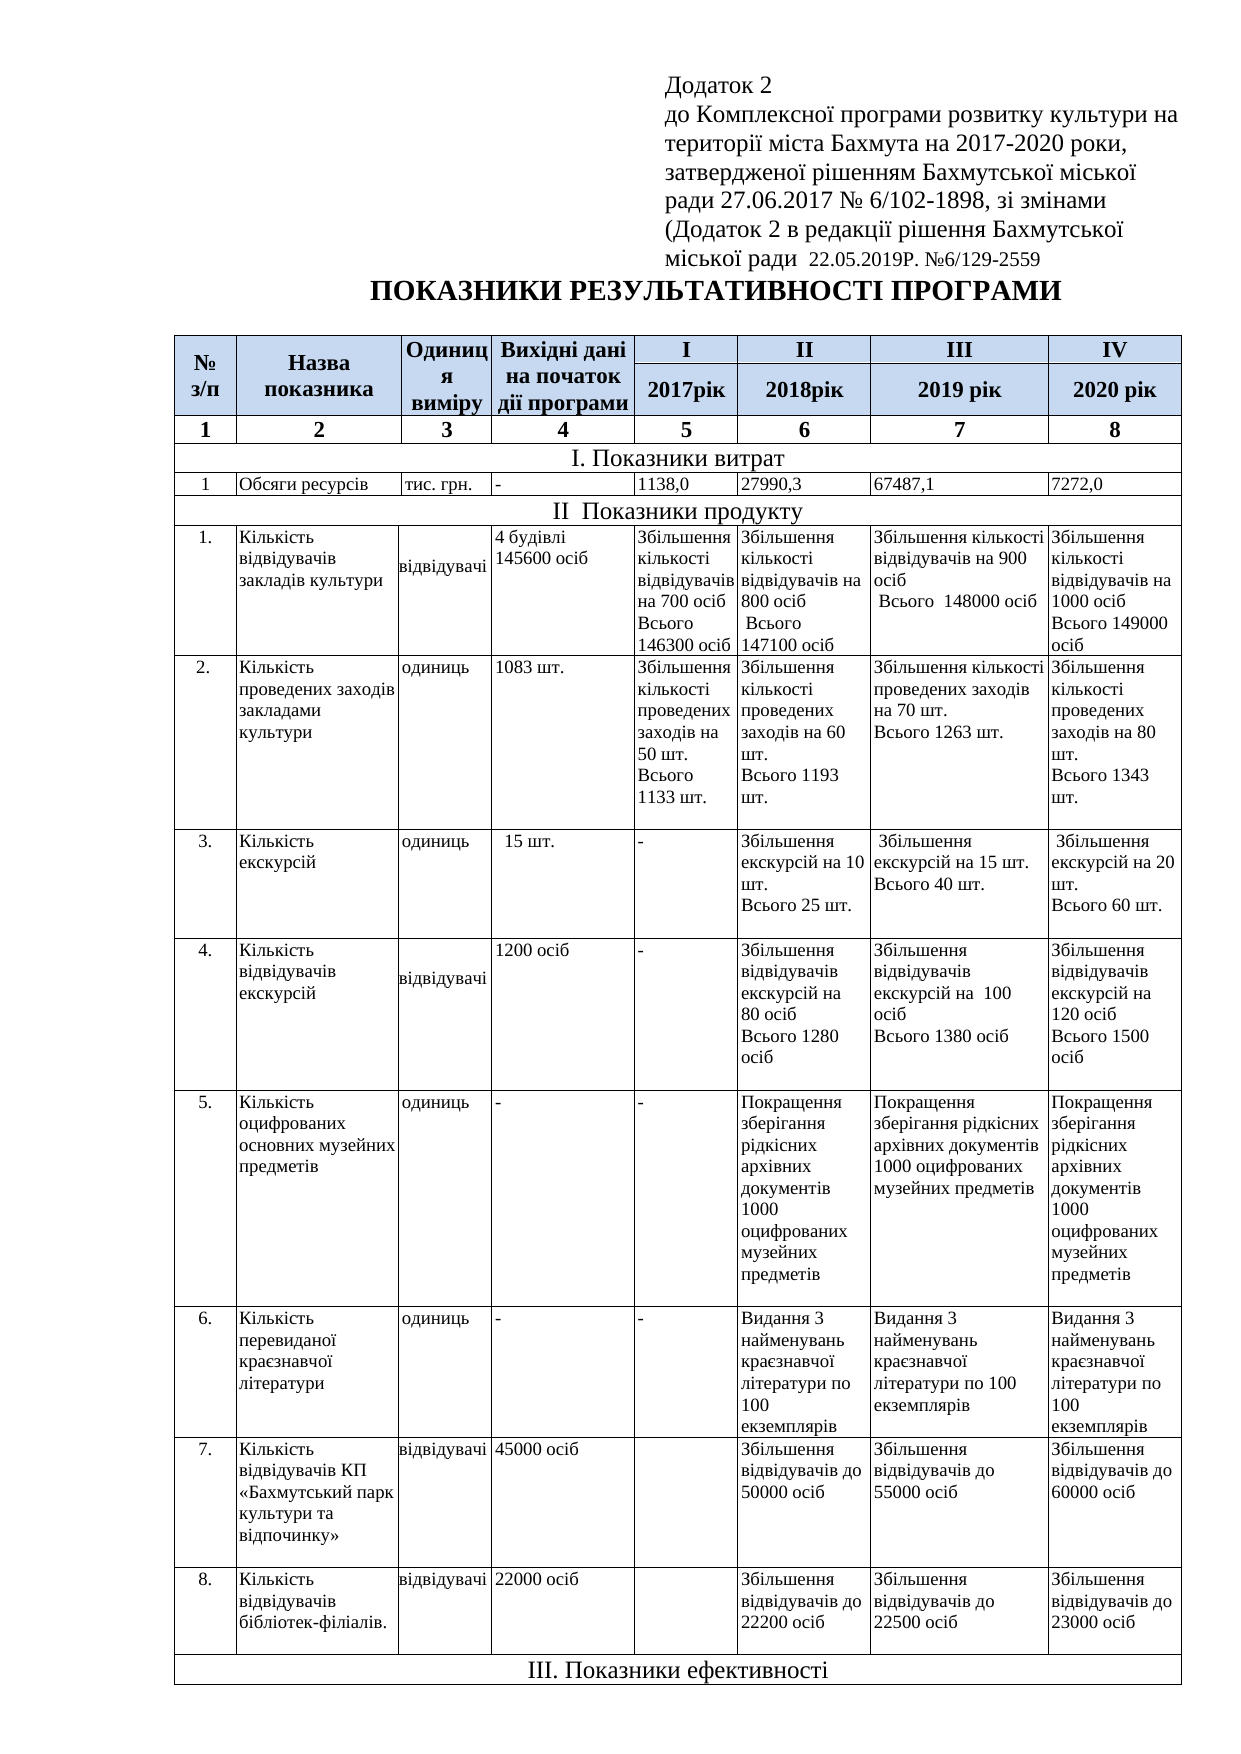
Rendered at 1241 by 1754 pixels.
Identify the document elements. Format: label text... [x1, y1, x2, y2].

table_cell Покращення зберігання рідкісних архівних документів 1000 оцифрованих музейних предметів [1049, 1091, 1181, 1306]
table_cell одиниць [399, 1091, 491, 1306]
table_header Одиниця виміру [402, 336, 491, 415]
table_cell Збільшення кількості проведених заходів на 60 шт. Всього 1193 шт. [738, 656, 870, 829]
table_cell Збільшення екскурсій на 10 шт. Всього 25 шт. [738, 830, 870, 937]
table_cell Збільшення відвідувачів до 22200 осіб [738, 1568, 870, 1654]
table_cell 2017рік [635, 364, 737, 415]
table_cell одиниць [399, 1307, 491, 1437]
table_cell Збільшення відвідувачів екскурсій на 100 осіб Всього 1380 осіб [871, 939, 1048, 1089]
table_cell Збільшення кількості проведених заходів на 50 шт. Всього 1133 шт. [635, 656, 737, 829]
table_cell Кількість відвідувачів бібліотек-філіалів. [237, 1568, 398, 1654]
table_cell Збільшення кількості проведених заходів на 80 шт. Всього 1343 шт. [1049, 656, 1181, 829]
table_cell 8 [1049, 416, 1181, 442]
table_cell [635, 1438, 737, 1567]
text (Додаток 2 в редакції рішення Бахмутської міської ради 22.05.2019Р. №6/129-2559 [664, 214, 1181, 273]
table_cell ІІІ. Показники ефективності [175, 1655, 1181, 1684]
table_cell 1 [175, 416, 236, 442]
table_cell Покращення зберігання рідкісних архівних документів 1000 оцифрованих музейних предметів [738, 1091, 870, 1306]
table_cell 27990,3 [738, 473, 870, 495]
table_cell 1. [175, 526, 236, 655]
table_cell 7 [871, 416, 1048, 442]
table_cell 45000 осіб [492, 1438, 634, 1567]
text до Комплексної програми розвитку культури на території міста Бахмута на 2017-2020 роки, затвердженої рішенням Бахмутської міської ради 27.06.2017 № 6/102-1898, зі змінами [664, 99, 1181, 214]
table_header IV [1049, 336, 1181, 362]
table_cell 1138,0 [635, 473, 737, 495]
table_header № з/п [175, 336, 236, 415]
table_cell 2. [175, 656, 236, 829]
table_cell 3 [402, 416, 491, 442]
table_cell тис. грн. [402, 473, 491, 495]
table_cell 7. [175, 1438, 236, 1567]
table_cell Видання 3 найменувань краєзнавчої літератури по 100 екземплярів [1049, 1307, 1181, 1437]
table_cell 6 [738, 416, 870, 442]
table_cell 6. [175, 1307, 236, 1437]
table_cell 4 будівлі 145600 осіб [492, 526, 634, 655]
table_cell Кількість екскурсій [237, 830, 398, 937]
table_cell І. Показники витрат [175, 444, 1181, 472]
table_cell Обсяги ресурсів [237, 473, 401, 495]
table_cell Збільшення відвідувачів екскурсій на 120 осіб Всього 1500 осіб [1049, 939, 1181, 1089]
table_cell Кількість відвідувачів екскурсій [237, 939, 398, 1089]
table_cell - [635, 1307, 737, 1437]
table_cell 22000 осіб [492, 1568, 634, 1654]
table_cell Збільшення кількості відвідувачів на 1000 осіб Всього 149000 осіб [1049, 526, 1181, 655]
table_cell 1200 осіб [492, 939, 634, 1089]
table_cell Покращення зберігання рідкісних архівних документів 1000 оцифрованих музейних предметів [871, 1091, 1048, 1306]
table_cell Збільшення відвідувачів до 50000 осіб [738, 1438, 870, 1567]
table_cell 2019 рік [871, 364, 1048, 415]
table_cell Кількість відвідувачів КП «Бахмутський парк культури та відпочинку» [237, 1438, 398, 1567]
table_cell Видання 3 найменувань краєзнавчої літератури по 100 екземплярів [738, 1307, 870, 1437]
table_cell Збільшення кількості відвідувачів на 800 осіб Всього 147100 осіб [738, 526, 870, 655]
table_cell - [492, 1091, 634, 1306]
table_header II [738, 336, 870, 362]
table_cell відвідувачі [399, 1438, 491, 1567]
table_cell - [635, 939, 737, 1089]
table_cell Збільшення екскурсій на 20 шт. Всього 60 шт. [1049, 830, 1181, 937]
table_cell 15 шт. [492, 830, 634, 937]
text ПОКАЗНИКИ РЕЗУЛЬТАТИВНОСТІ ПРОГРАМИ [177, 273, 1181, 306]
table_cell відвідувачі [399, 526, 491, 655]
table_cell 2020 рік [1049, 364, 1181, 415]
table_cell Збільшення відвідувачів екскурсій на 80 осіб Всього 1280 осіб [738, 939, 870, 1089]
table_header Вихідні дані на початок дії програми [492, 336, 634, 415]
table_cell - [492, 473, 634, 495]
table_cell - [635, 1091, 737, 1306]
table_cell Кількість відвідувачів закладів культури [237, 526, 398, 655]
table_cell - [635, 830, 737, 937]
table_header III [871, 336, 1048, 362]
table_cell ІІ Показники продукту [175, 496, 1181, 525]
table_cell 2 [237, 416, 401, 442]
table_cell одиниць [399, 830, 491, 937]
table_cell 4 [492, 416, 634, 442]
table_cell 5. [175, 1091, 236, 1306]
text Додаток 2 [664, 71, 1181, 99]
table_cell Збільшення відвідувачів до 22500 осіб [871, 1568, 1048, 1654]
table_cell 1083 шт. [492, 656, 634, 829]
table_cell Збільшення кількості відвідувачів на 700 осіб Всього 146300 осіб [635, 526, 737, 655]
table_cell Кількість перевиданої краєзнавчої літератури [237, 1307, 398, 1437]
table_cell 2018рік [738, 364, 870, 415]
table_cell 4. [175, 939, 236, 1089]
table_header Назва показника [237, 336, 401, 415]
table_cell 1 [175, 473, 236, 495]
table_cell 3. [175, 830, 236, 937]
table_cell 67487,1 [871, 473, 1048, 495]
table_cell одиниць [399, 656, 491, 829]
table_cell відвідувачі [399, 939, 491, 1089]
table_cell Збільшення кількості проведених заходів на 70 шт. Всього 1263 шт. [871, 656, 1048, 829]
table_cell 5 [635, 416, 737, 442]
table_cell Збільшення відвідувачів до 23000 осіб [1049, 1568, 1181, 1654]
table_cell Кількість проведених заходів закладами культури [237, 656, 398, 829]
table_cell Збільшення відвідувачів до 55000 осіб [871, 1438, 1048, 1567]
table_cell - [492, 1307, 634, 1437]
table_cell Збільшення екскурсій на 15 шт. Всього 40 шт. [871, 830, 1048, 937]
table_cell Збільшення кількості відвідувачів на 900 осіб Всього 148000 осіб [871, 526, 1048, 655]
table_cell відвідувачі [399, 1568, 491, 1654]
table_cell Кількість оцифрованих основних музейних предметів [237, 1091, 398, 1306]
table_header I [635, 336, 737, 362]
table_cell [635, 1568, 737, 1654]
table_cell 7272,0 [1049, 473, 1181, 495]
table_cell 8. [175, 1568, 236, 1654]
table_cell Видання 3 найменувань краєзнавчої літератури по 100 екземплярів [871, 1307, 1048, 1437]
table_cell Збільшення відвідувачів до 60000 осіб [1049, 1438, 1181, 1567]
